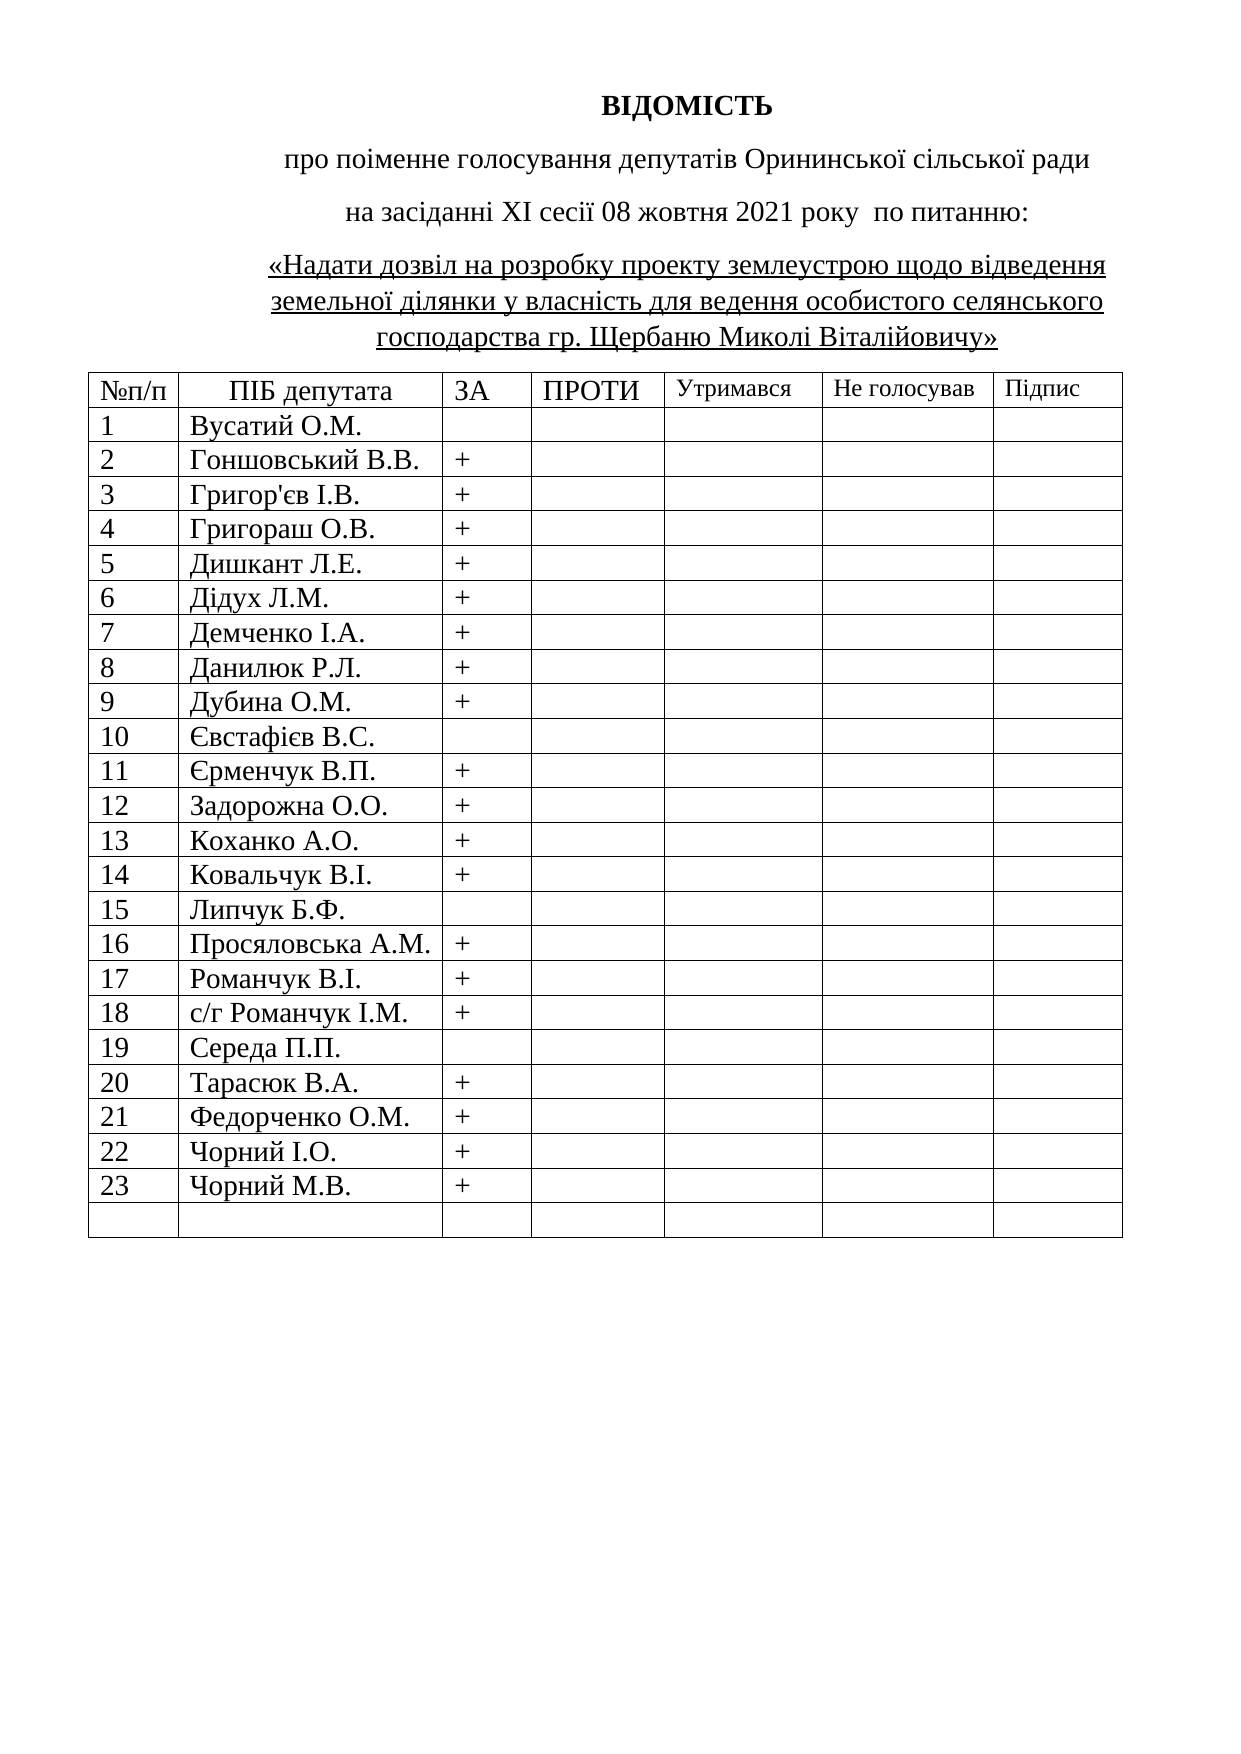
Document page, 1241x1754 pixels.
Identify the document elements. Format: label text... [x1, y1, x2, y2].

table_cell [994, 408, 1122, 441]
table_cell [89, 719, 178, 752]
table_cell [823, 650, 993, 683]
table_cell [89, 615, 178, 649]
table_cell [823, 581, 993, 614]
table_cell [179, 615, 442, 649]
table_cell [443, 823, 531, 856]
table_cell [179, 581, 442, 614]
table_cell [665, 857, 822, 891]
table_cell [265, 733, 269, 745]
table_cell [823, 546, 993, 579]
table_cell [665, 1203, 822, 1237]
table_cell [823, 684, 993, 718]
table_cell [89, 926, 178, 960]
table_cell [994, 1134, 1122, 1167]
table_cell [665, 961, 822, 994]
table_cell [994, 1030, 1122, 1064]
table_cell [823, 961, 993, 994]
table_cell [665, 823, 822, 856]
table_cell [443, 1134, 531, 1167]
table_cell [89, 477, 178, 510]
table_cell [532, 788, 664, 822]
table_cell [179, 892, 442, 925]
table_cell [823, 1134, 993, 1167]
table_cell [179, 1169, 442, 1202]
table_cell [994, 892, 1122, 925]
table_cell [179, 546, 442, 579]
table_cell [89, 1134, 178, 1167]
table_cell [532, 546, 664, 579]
text «Надати дозвіл на розробку проекту землеустрою щодо відведення земельної ділянки у власність для ведення особистого селянського господарства гр. Щербаню Миколі Віталійовичу» [223, 247, 1152, 353]
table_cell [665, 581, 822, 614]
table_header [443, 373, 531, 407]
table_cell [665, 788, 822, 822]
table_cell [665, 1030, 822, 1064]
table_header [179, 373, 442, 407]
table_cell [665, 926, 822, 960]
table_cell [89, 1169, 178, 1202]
text ВІДОМІСТЬ [223, 88, 1152, 122]
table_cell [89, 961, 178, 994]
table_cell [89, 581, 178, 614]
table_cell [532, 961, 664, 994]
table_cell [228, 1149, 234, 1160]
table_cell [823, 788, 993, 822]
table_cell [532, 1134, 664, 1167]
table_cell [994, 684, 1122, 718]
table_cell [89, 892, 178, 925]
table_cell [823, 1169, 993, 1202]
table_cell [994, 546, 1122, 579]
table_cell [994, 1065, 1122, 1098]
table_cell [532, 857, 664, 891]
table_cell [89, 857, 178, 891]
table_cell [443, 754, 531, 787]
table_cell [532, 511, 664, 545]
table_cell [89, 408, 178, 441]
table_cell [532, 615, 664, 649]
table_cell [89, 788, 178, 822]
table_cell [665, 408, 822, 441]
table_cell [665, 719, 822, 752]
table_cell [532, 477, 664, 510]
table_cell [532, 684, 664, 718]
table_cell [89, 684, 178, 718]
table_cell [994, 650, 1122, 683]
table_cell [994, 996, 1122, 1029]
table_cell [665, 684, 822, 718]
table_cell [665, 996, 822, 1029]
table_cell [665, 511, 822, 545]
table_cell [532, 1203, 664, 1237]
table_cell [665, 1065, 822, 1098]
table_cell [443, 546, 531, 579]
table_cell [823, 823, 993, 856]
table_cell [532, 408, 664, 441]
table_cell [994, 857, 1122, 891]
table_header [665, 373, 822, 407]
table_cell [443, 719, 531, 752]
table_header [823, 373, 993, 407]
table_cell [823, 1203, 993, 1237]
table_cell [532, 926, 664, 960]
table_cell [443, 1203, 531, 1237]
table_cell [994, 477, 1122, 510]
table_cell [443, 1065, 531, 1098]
text про поіменне голосування депутатів Орининської сільської ради [223, 141, 1152, 175]
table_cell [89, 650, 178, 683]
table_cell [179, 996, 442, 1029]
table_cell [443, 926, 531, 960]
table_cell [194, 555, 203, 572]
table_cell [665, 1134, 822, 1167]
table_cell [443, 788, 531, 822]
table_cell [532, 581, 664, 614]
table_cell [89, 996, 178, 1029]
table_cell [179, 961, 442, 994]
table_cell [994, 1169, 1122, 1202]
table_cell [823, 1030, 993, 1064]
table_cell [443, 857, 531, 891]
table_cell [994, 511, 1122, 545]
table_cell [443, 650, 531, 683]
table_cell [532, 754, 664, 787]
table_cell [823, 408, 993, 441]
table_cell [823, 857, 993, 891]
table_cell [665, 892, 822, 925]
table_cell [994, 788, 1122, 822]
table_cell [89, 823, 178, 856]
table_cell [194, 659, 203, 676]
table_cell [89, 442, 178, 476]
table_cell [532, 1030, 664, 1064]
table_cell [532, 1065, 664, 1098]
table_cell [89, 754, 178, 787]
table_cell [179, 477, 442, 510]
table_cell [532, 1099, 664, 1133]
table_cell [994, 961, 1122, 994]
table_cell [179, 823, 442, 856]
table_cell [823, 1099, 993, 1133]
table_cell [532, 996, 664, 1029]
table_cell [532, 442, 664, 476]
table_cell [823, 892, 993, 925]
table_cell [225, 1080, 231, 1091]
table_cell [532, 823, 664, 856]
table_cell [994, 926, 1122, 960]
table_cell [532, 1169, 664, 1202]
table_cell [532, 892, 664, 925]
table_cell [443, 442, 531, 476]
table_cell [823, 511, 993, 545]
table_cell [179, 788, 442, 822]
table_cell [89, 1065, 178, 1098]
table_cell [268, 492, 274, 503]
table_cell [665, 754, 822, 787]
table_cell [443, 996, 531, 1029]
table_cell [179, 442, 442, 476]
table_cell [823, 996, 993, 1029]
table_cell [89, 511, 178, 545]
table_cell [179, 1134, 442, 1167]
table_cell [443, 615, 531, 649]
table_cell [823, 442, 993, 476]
text на засіданні XI сесії 08 жовтня 2021 року по питанню: [223, 194, 1152, 228]
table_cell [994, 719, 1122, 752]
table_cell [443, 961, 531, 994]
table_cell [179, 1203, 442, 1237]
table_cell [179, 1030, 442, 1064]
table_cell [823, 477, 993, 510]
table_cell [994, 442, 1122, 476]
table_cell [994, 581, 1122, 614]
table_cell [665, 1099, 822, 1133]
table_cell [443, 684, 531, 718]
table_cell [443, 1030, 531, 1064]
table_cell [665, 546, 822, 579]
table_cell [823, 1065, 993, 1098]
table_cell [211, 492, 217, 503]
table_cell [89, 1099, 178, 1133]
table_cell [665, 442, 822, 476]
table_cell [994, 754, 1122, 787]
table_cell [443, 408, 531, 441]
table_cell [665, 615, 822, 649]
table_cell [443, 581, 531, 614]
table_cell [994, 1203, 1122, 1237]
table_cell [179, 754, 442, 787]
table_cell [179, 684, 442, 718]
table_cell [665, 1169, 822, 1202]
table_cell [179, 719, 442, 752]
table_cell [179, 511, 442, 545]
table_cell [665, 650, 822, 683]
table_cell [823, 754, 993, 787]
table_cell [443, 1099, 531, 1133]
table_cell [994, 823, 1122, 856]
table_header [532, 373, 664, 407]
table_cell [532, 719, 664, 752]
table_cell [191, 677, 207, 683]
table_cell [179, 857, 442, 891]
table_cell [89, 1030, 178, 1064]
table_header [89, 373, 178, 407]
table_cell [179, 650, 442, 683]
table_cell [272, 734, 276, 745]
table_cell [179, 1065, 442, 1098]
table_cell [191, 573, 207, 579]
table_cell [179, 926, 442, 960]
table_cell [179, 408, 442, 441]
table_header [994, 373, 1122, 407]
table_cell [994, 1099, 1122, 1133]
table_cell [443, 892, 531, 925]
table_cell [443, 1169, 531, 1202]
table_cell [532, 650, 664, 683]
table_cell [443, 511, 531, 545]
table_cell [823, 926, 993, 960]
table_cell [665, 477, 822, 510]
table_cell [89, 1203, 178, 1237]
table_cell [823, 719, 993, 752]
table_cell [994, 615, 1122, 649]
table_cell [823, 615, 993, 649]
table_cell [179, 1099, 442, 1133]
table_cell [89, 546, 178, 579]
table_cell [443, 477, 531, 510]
